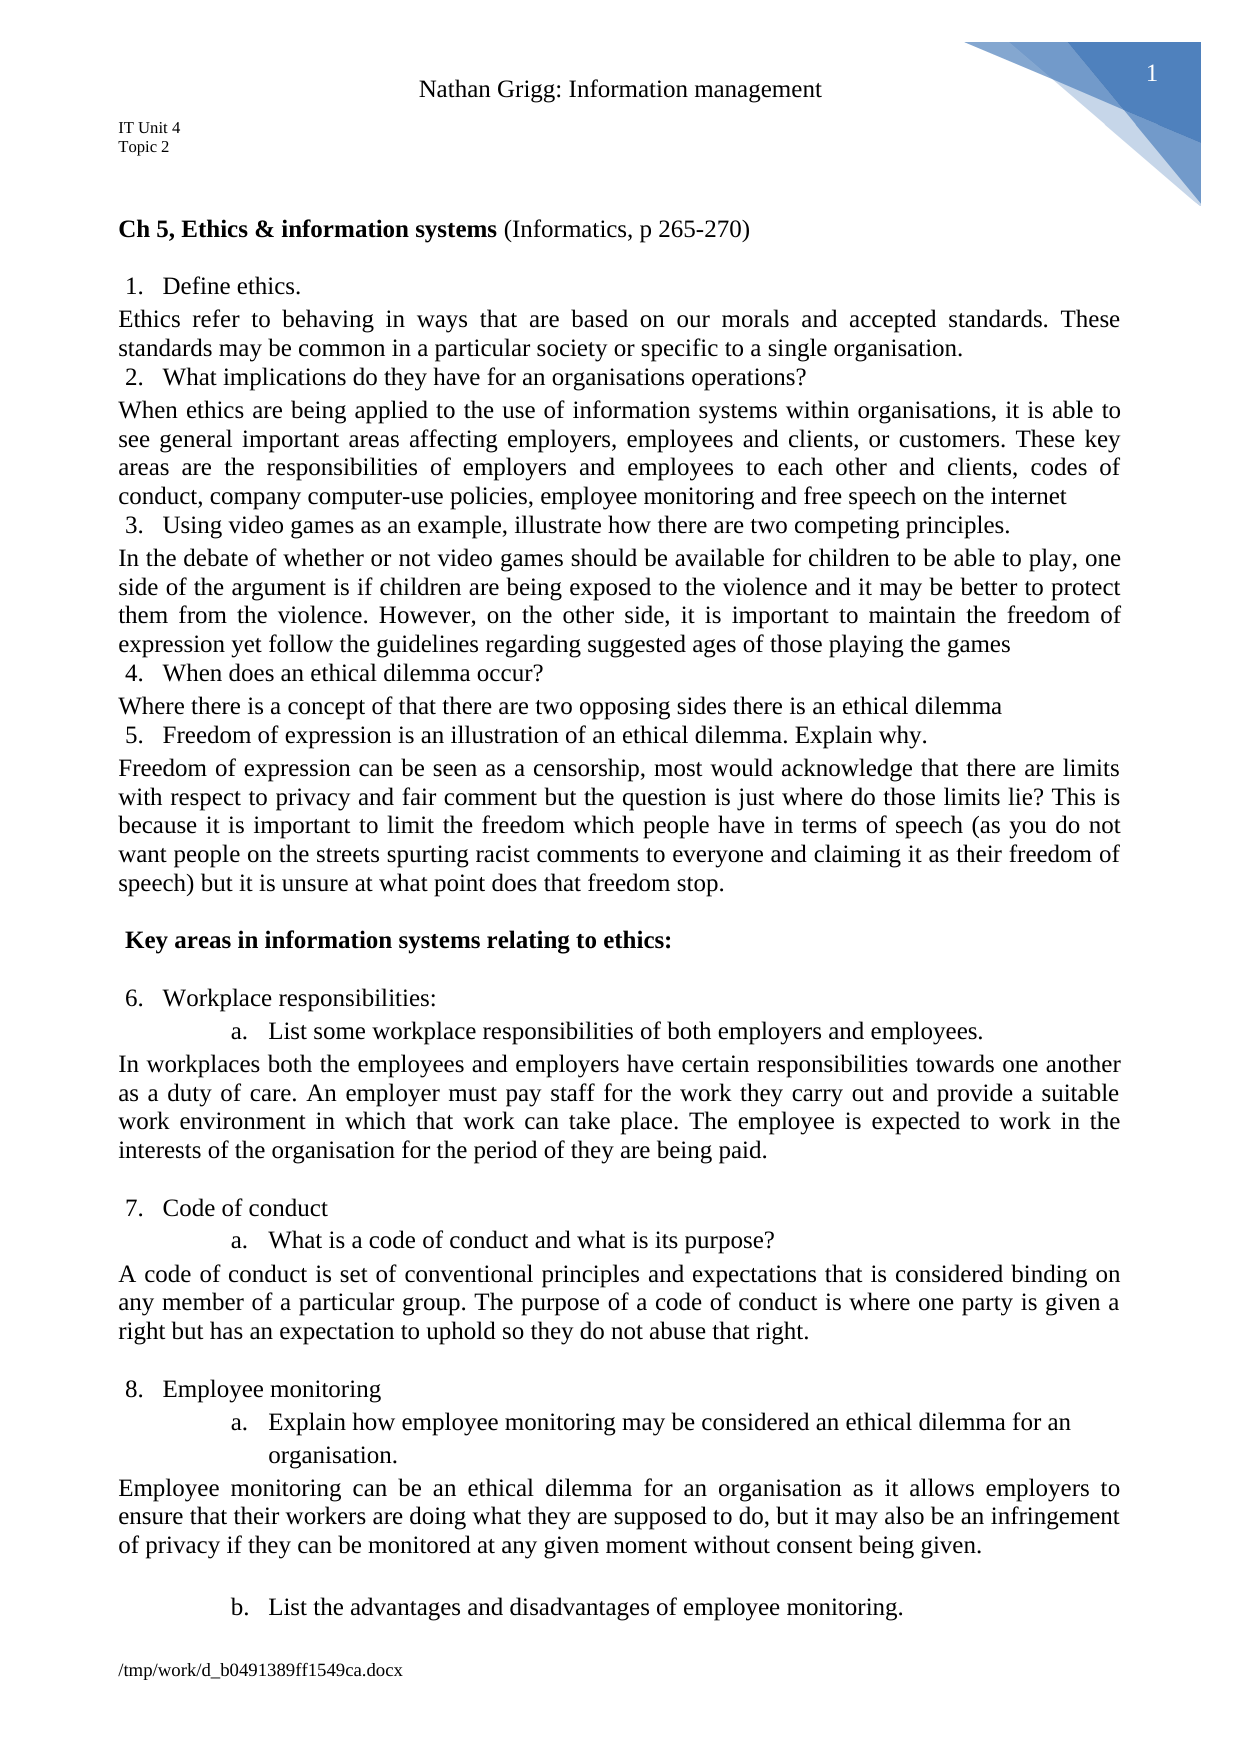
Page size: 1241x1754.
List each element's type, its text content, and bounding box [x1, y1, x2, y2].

text Where there is a concept of that there are two opposing sides there is an ethical dilemma [118, 691, 1122, 720]
text In the debate of whether or not video games should be available for children to be able to play, one side of the argument is if children are being exposed to the violence and it may be better to protect them from the violence. However, on the other side, it is important to maintain the freedom of expression yet follow the guidelines regarding suggested ages of those playing the games [118, 543, 1122, 658]
text Employee monitoring can be an ethical dilemma for an organisation as it allows employers to ensure that their workers are doing what they are supposed to do, but it may also be an infringement of privacy if they can be monitored at any given moment without consent being given. [118, 1473, 1122, 1559]
text A code of conduct is set of conventional principles and expectations that is considered binding on any member of a particular group. The purpose of a code of conduct is where one party is given a right but has an expectation to uphold so they do not abuse that right. [118, 1259, 1122, 1345]
list Code of conduct [125, 1193, 1122, 1221]
list Define ethics. [125, 271, 1122, 300]
list When does an ethical dilemma occur? [125, 658, 1122, 687]
text Key areas in information systems relating to ethics: [125, 925, 1122, 954]
text Freedom of expression can be seen as a censorship, most would acknowledge that there are limits with respect to privacy and fair comment but the question is just where do those limits lie? This is because it is important to limit the freedom which people have in terms of speech (as you do not want people on the streets spurting racist comments to everyone and claiming it as their freedom of speech) but it is unsure at what point does that freedom stop. [118, 753, 1122, 897]
list Using video games as an example, illustrate how there are two competing principles. [125, 510, 1122, 539]
picture [963, 42, 1201, 206]
list Explain how employee monitoring may be considered an ethical dilemma for an organisation. [231, 1407, 1122, 1468]
text Ch 5, Ethics & information systems (Informatics, p 265-270) [118, 214, 1122, 243]
list Freedom of expression is an illustration of an ethical dilemma. Explain why. [125, 720, 1122, 748]
list Workplace responsibilities: [125, 983, 1122, 1012]
list Employee monitoring [125, 1374, 1122, 1402]
list List the advantages and disadvantages of employee monitoring. [231, 1592, 1122, 1621]
text Topic 2 [118, 137, 1122, 156]
list What is a code of conduct and what is its purpose? [231, 1226, 1122, 1254]
list What implications do they have for an organisations operations? [125, 362, 1122, 391]
text Ethics refer to behaving in ways that are based on our morals and accepted standards. These standards may be common in a particular society or specific to a single organisation. [118, 304, 1122, 362]
list List some workplace responsibilities of both employers and employees. [231, 1016, 1122, 1044]
text IT Unit 4 [118, 118, 1122, 137]
text In workplaces both the employees and employers have certain responsibilities towards one another as a duty of care. An employer must pay staff for the work they carry out and provide a suitable work environment in which that work can take place. The employee is expected to work in the interests of the organisation for the period of they are being paid. [118, 1049, 1122, 1164]
text When ethics are being applied to the use of information systems within organisations, it is able to see general important areas affecting employers, employees and clients, or customers. These key areas are the responsibilities of employers and employees to each other and clients, codes of conduct, company computer-use policies, employee monitoring and free speech on the internet [118, 395, 1122, 510]
